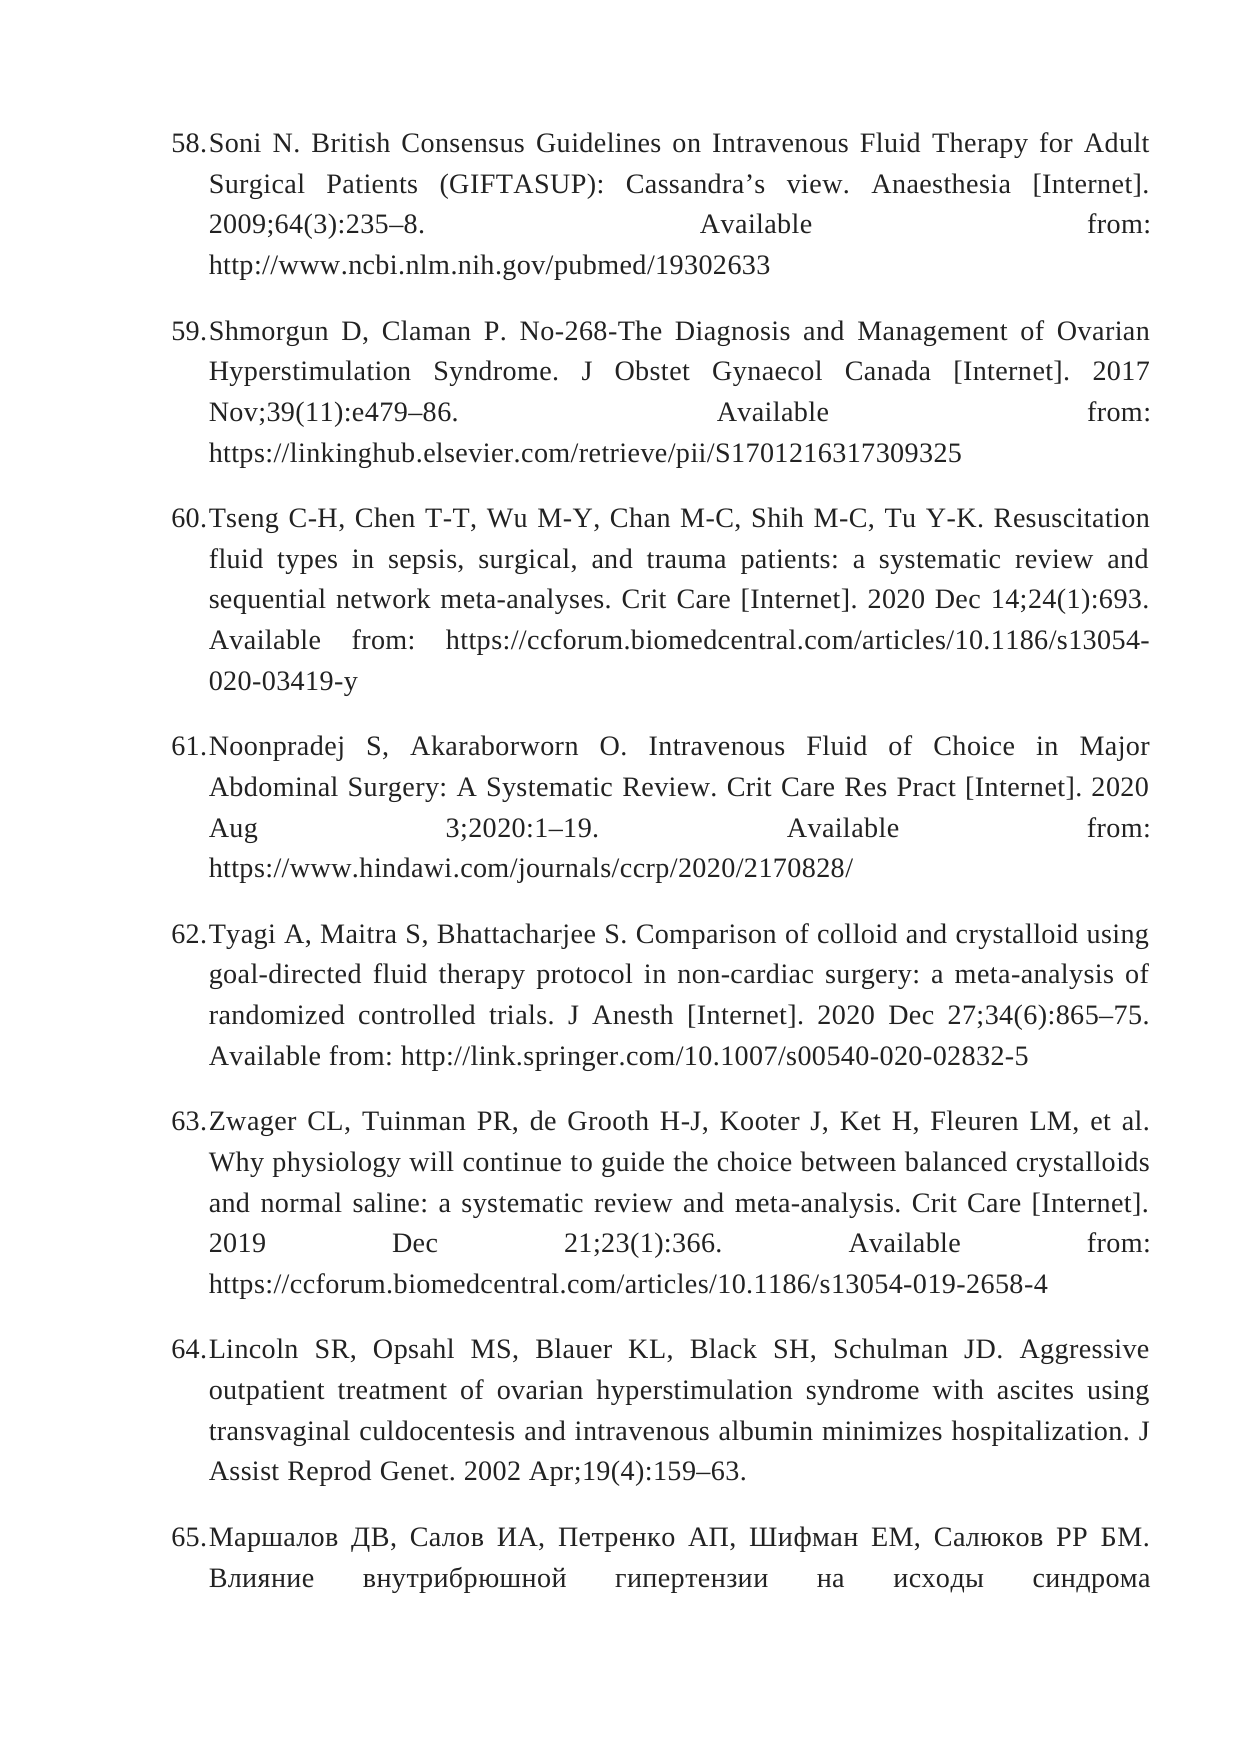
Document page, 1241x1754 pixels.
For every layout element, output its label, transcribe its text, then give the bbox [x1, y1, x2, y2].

list Zwager CL, Tuinman PR, de Grooth H-J, Kooter J, Ket H, Fleuren LM, et al. Why physiology will continue to guide the choice between balanced crystalloids and normal saline: a systematic review and meta-analysis. Crit Care [Internet]. 2019 Dec 21;23(1):366. Available from: https://ccforum.biomedcentral.com/articles/10.1186/s13054-019-2658-4 [171, 1096, 1152, 1299]
list Tyagi A, Maitra S, Bhattacharjee S. Comparison of colloid and crystalloid using goal-directed fluid therapy protocol in non-cardiac surgery: a meta-analysis of randomized controlled trials. J Anesth [Internet]. 2020 Dec 27;34(6):865–75. Available from: http://link.springer.com/10.1007/s00540-020-02832-5 [171, 909, 1152, 1071]
list Noonpradej S, Akaraborworn O. Intravenous Fluid of Choice in Major Abdominal Surgery: A Systematic Review. Crit Care Res Pract [Internet]. 2020 Aug 3;2020:1–19. Available from: https://www.hindawi.com/journals/ccrp/2020/2170828/ [171, 721, 1152, 884]
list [171, 1512, 1152, 1593]
list Soni N. British Consensus Guidelines on Intravenous Fluid Therapy for Adult Surgical Patients (GIFTASUP): Cassandra’s view. Anaesthesia [Internet]. 2009;64(3):235–8. Available from: http://www.ncbi.nlm.nih.gov/pubmed/19302633 [171, 118, 1152, 281]
list Shmorgun D, Claman P. No-268-The Diagnosis and Management of Ovarian Hyperstimulation Syndrome. J Obstet Gynaecol Canada [Internet]. 2017 Nov;39(11):e479–86. Available from: https://linkinghub.elsevier.com/retrieve/pii/S1701216317309325 [171, 306, 1152, 468]
list Tseng C-H, Chen T-T, Wu M-Y, Chan M-C, Shih M-C, Tu Y-K. Resuscitation fluid types in sepsis, surgical, and trauma patients: a systematic review and sequential network meta-analyses. Crit Care [Internet]. 2020 Dec 14;24(1):693. Available from: https://ccforum.biomedcentral.com/articles/10.1186/s13054-020-03419-y [171, 493, 1152, 696]
list Lincoln SR, Opsahl MS, Blauer KL, Black SH, Schulman JD. Aggressive outpatient treatment of ovarian hyperstimulation syndrome with ascites using transvaginal culdocentesis and intravenous albumin minimizes hospitalization. J Assist Reprod Genet. 2002 Apr;19(4):159–63. [171, 1324, 1152, 1487]
